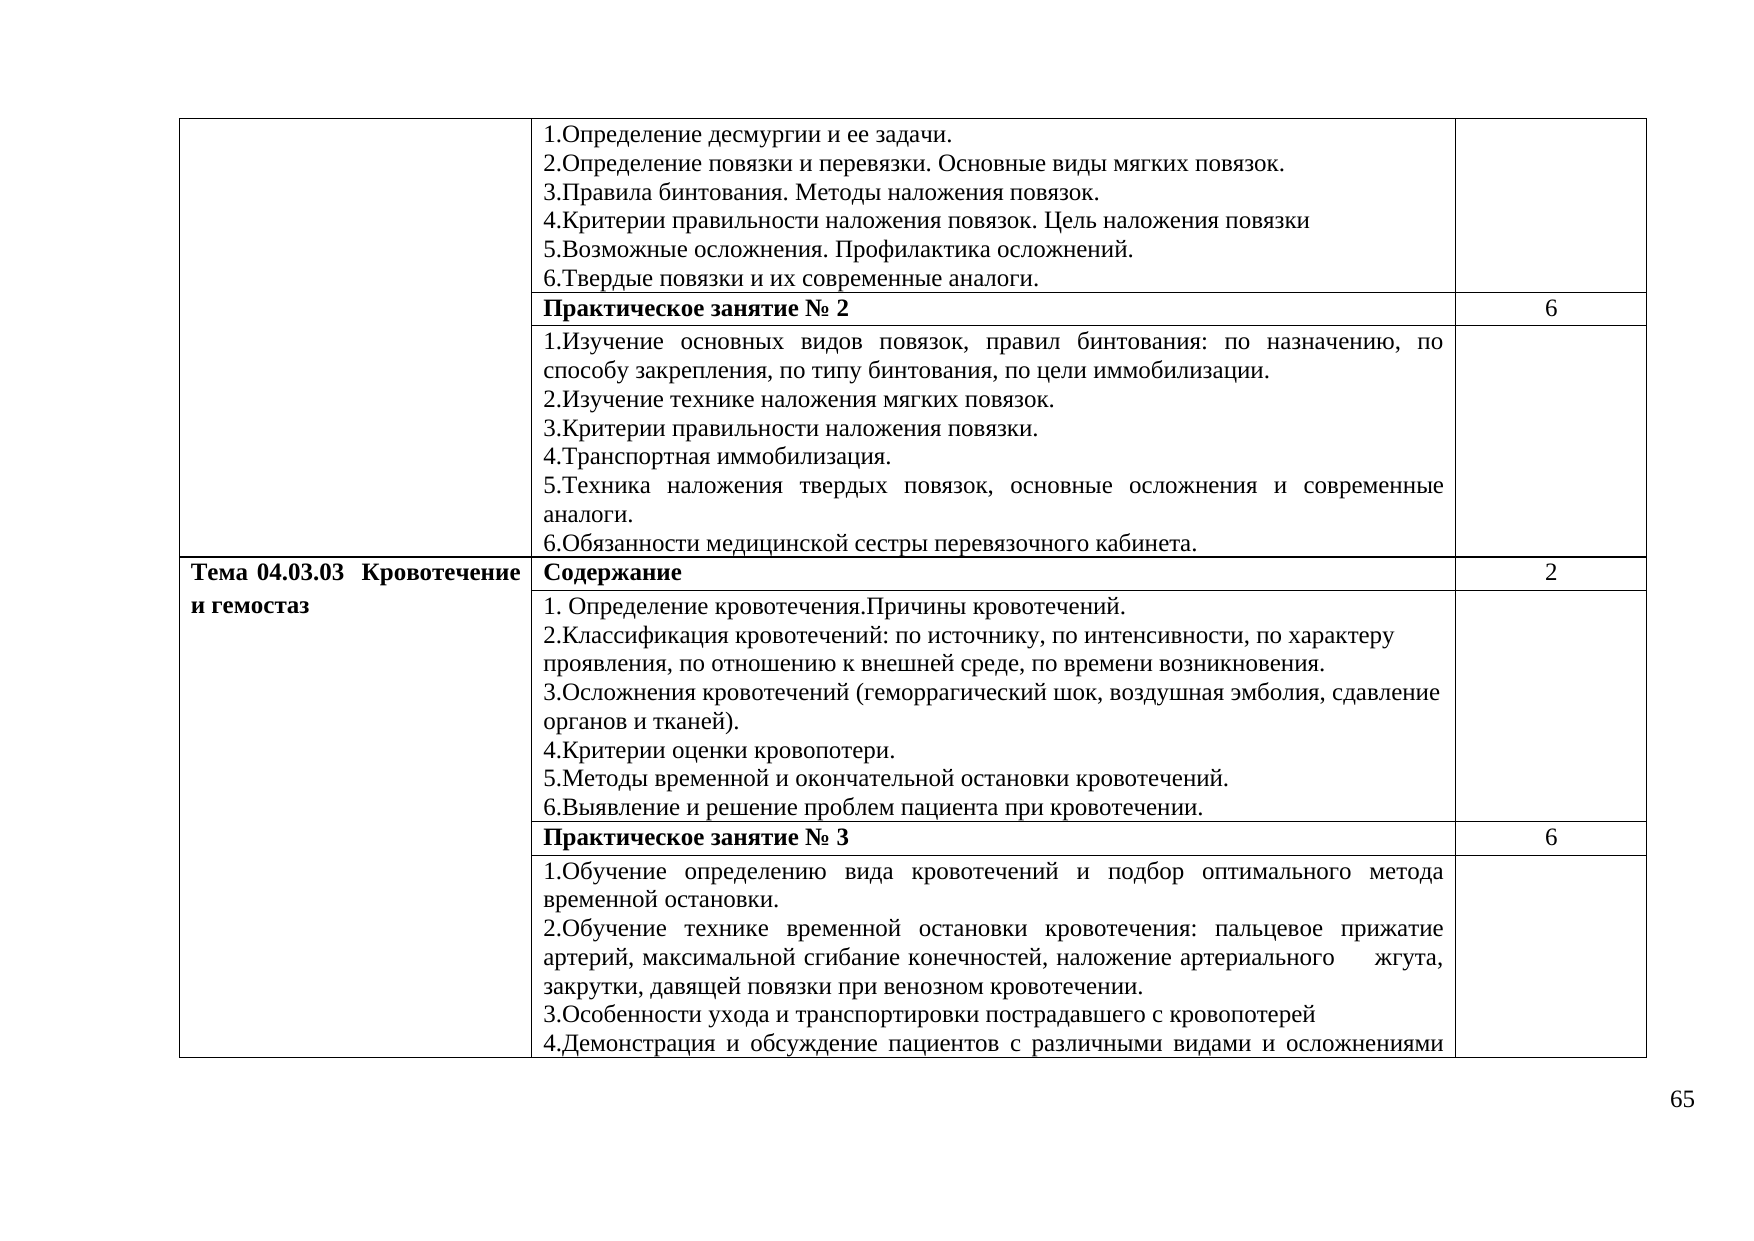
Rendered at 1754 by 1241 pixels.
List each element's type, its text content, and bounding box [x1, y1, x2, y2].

table_cell [1456, 119, 1646, 292]
table_cell 1. Определение кровотечения.Причины кровотечений. 2.Классификация кровотечений: по источнику, по интенсивности, по характеру проявления, по отношению к внешней среде, по времени возникновения. 3.Осложнения кровотечений (геморрагический шок, воздушная эмболия, сдавление органов и тканей). 4.Критерии оценки кровопотери. 5.Методы временной и окончательной остановки кровотечений. 6.Выявление и решение проблем пациента при кровотечении. [532, 591, 1455, 821]
table_cell Практическое занятие № 2 [532, 293, 1455, 325]
table_cell [1456, 326, 1646, 556]
table_cell 1.Определение десмургии и ее задачи. 2.Определение повязки и перевязки. Основные виды мягких повязок. 3.Правила бинтования. Методы наложения повязок. 4.Критерии правильности наложения повязок. Цель наложения повязки 5.Возможные осложнения. Профилактика осложнений. 6.Твердые повязки и их современные аналоги. [532, 119, 1455, 292]
table_cell 6 [1456, 822, 1646, 855]
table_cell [532, 856, 1455, 1057]
table_cell [1456, 591, 1646, 821]
table_cell [1456, 856, 1646, 1057]
table_cell Практическое занятие № 3 [532, 822, 1455, 855]
table_cell 6 [1456, 293, 1646, 325]
table_cell 2 [1456, 558, 1646, 590]
table_cell Тема 04.03.03 Кровотечение и гемостаз [180, 558, 531, 1057]
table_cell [180, 119, 531, 556]
table_cell Содержание [532, 558, 1455, 590]
table_cell 1.Изучение основных видов повязок, правил бинтования: по назначению, по способу закрепления, по типу бинтования, по цели иммобилизации. 2.Изучение технике наложения мягких повязок. 3.Критерии правильности наложения повязки. 4.Транспортная иммобилизация. 5.Техника наложения твердых повязок, основные осложнения и современные аналоги. 6.Обязанности медицинской сестры перевязочного кабинета. [532, 326, 1455, 556]
